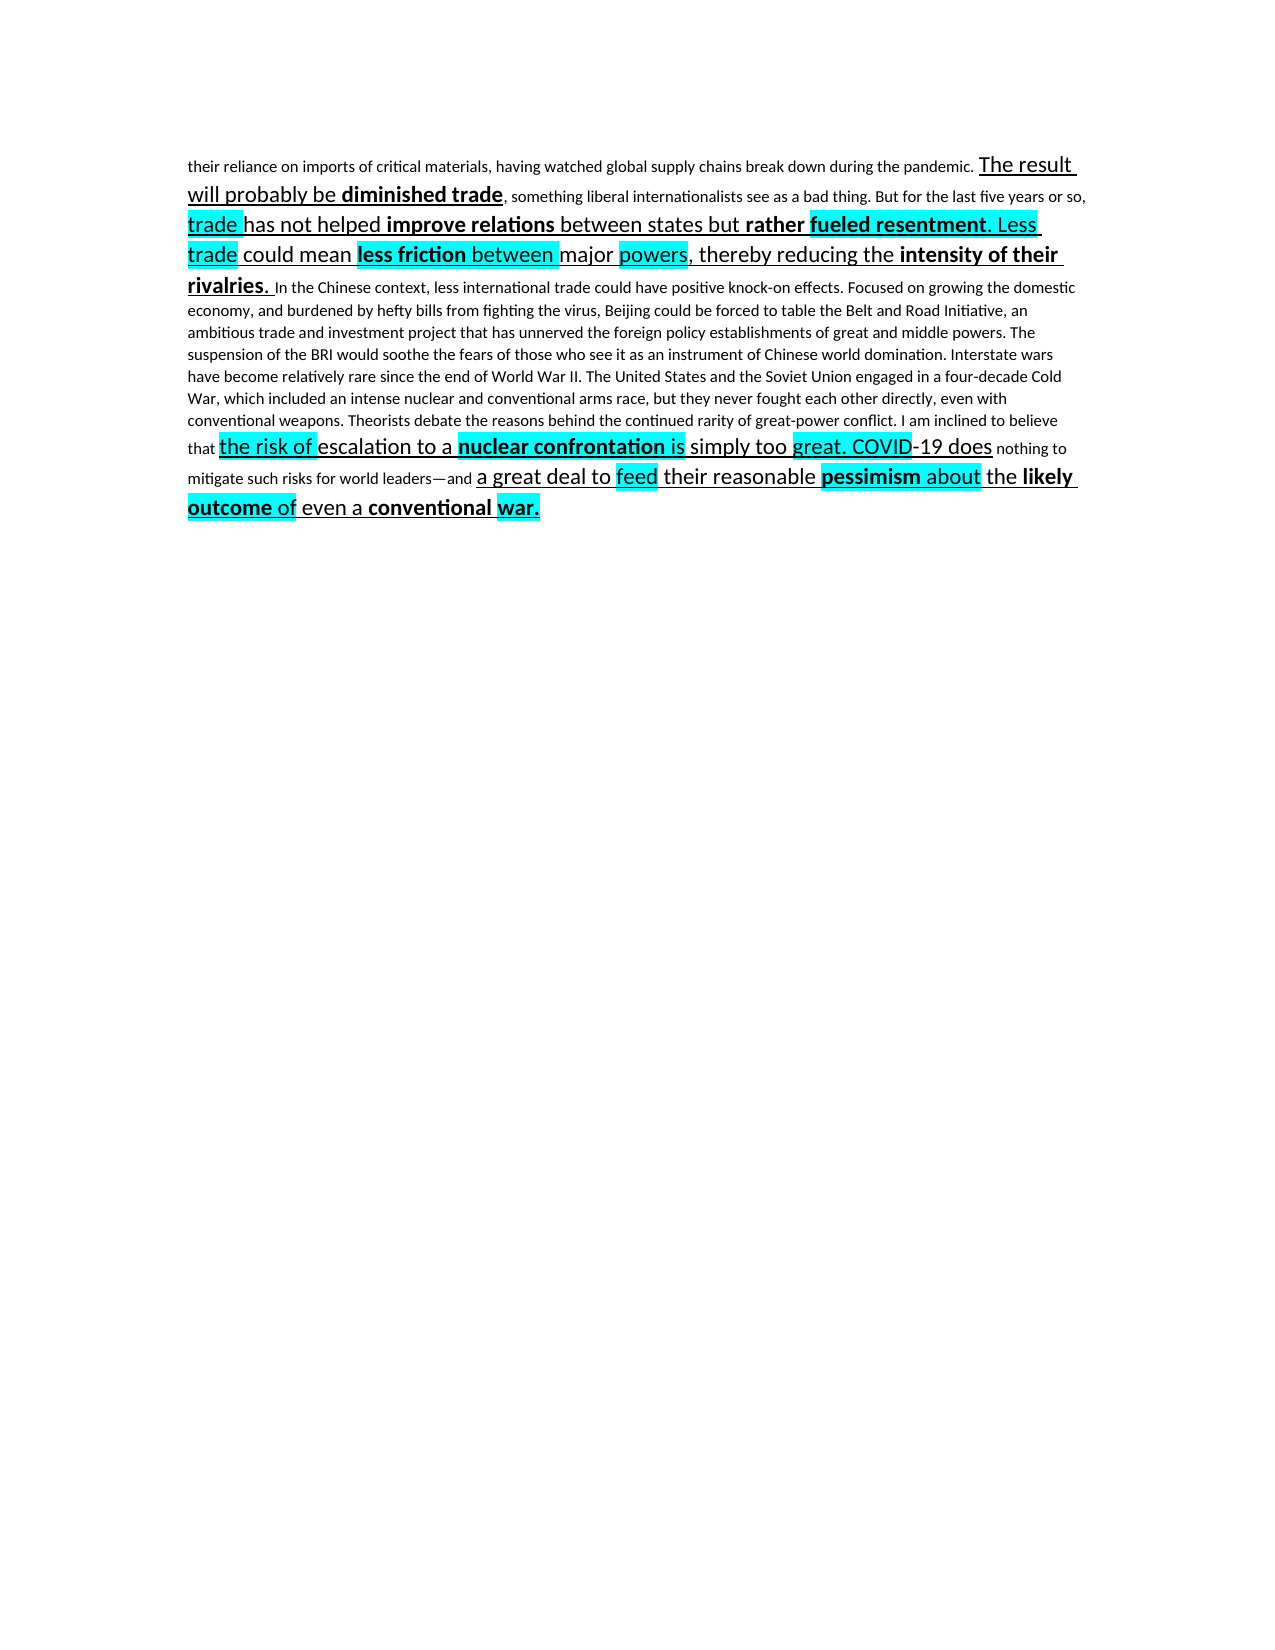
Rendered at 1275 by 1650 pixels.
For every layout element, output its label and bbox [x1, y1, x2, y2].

text [187, 150, 1087, 521]
